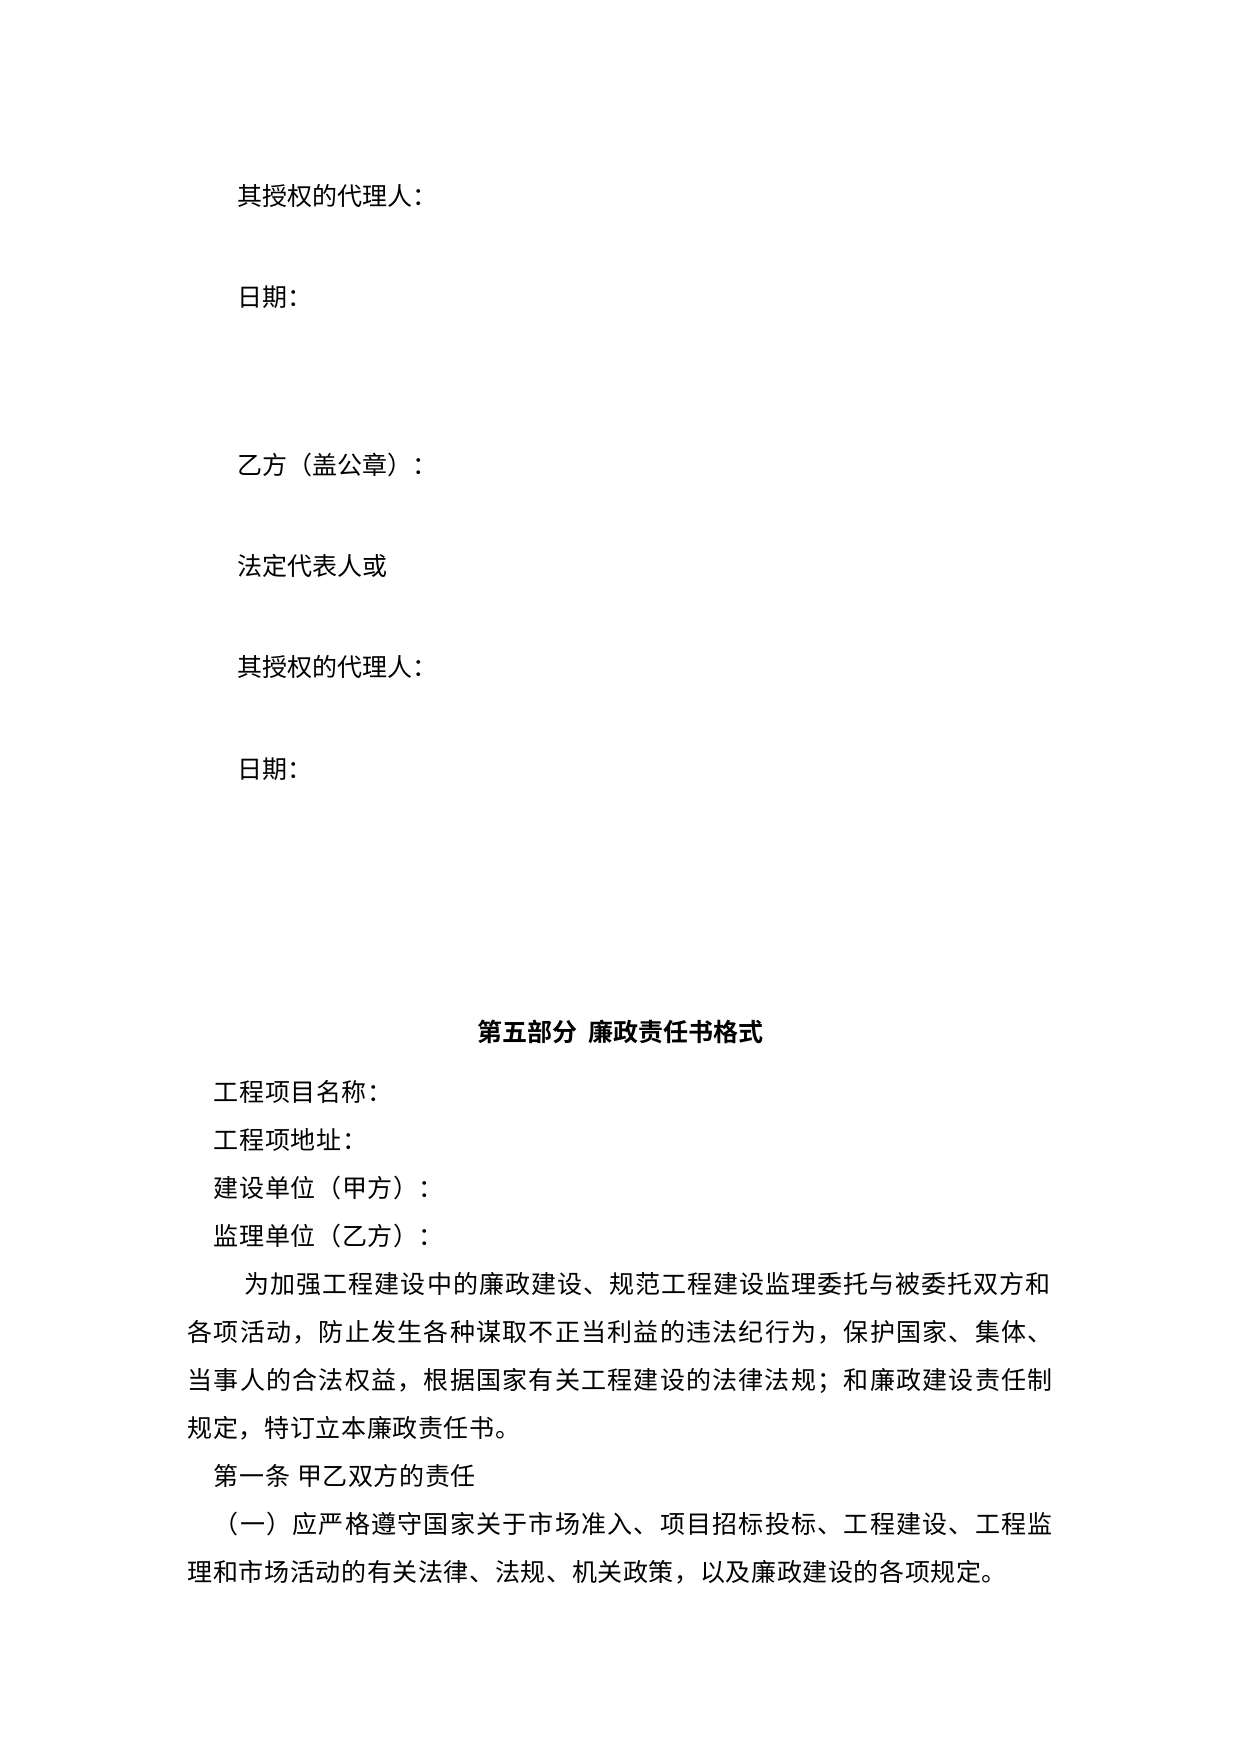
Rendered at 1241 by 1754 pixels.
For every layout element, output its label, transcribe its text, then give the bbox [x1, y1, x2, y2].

text 其授权的代理人： [187, 633, 1053, 698]
text 日期： [187, 735, 1053, 800]
text 其授权的代理人： [187, 162, 1053, 227]
text 日期： [187, 263, 1053, 328]
text 法定代表人或 [187, 532, 1053, 597]
text 乙方（盖公章）： [187, 431, 1053, 496]
text 工程项地址： [187, 1111, 1053, 1159]
text （一）应严格遵守国家关于市场准入、项目招标投标、工程建设、工程监理和市场活动的有关法律、法规、机关政策，以及廉政建设的各项规定。 [187, 1495, 1053, 1591]
text 为加强工程建设中的廉政建设、规范工程建设监理委托与被委托双方和各项活动，防止发生各种谋取不正当利益的违法纪行为，保护国家、集体、当事人的合法权益，根据国家有关工程建设的法律法规；和廉政建设责任制规定，特订立本廉政责任书。 [187, 1255, 1053, 1447]
text 第一条 甲乙双方的责任 [187, 1447, 1053, 1495]
text 第五部分 廉政责任书格式 [187, 998, 1053, 1063]
text 建设单位（甲方）： [187, 1159, 1053, 1207]
text 监理单位（乙方）： [187, 1207, 1053, 1255]
text 工程项目名称： [187, 1063, 1053, 1111]
